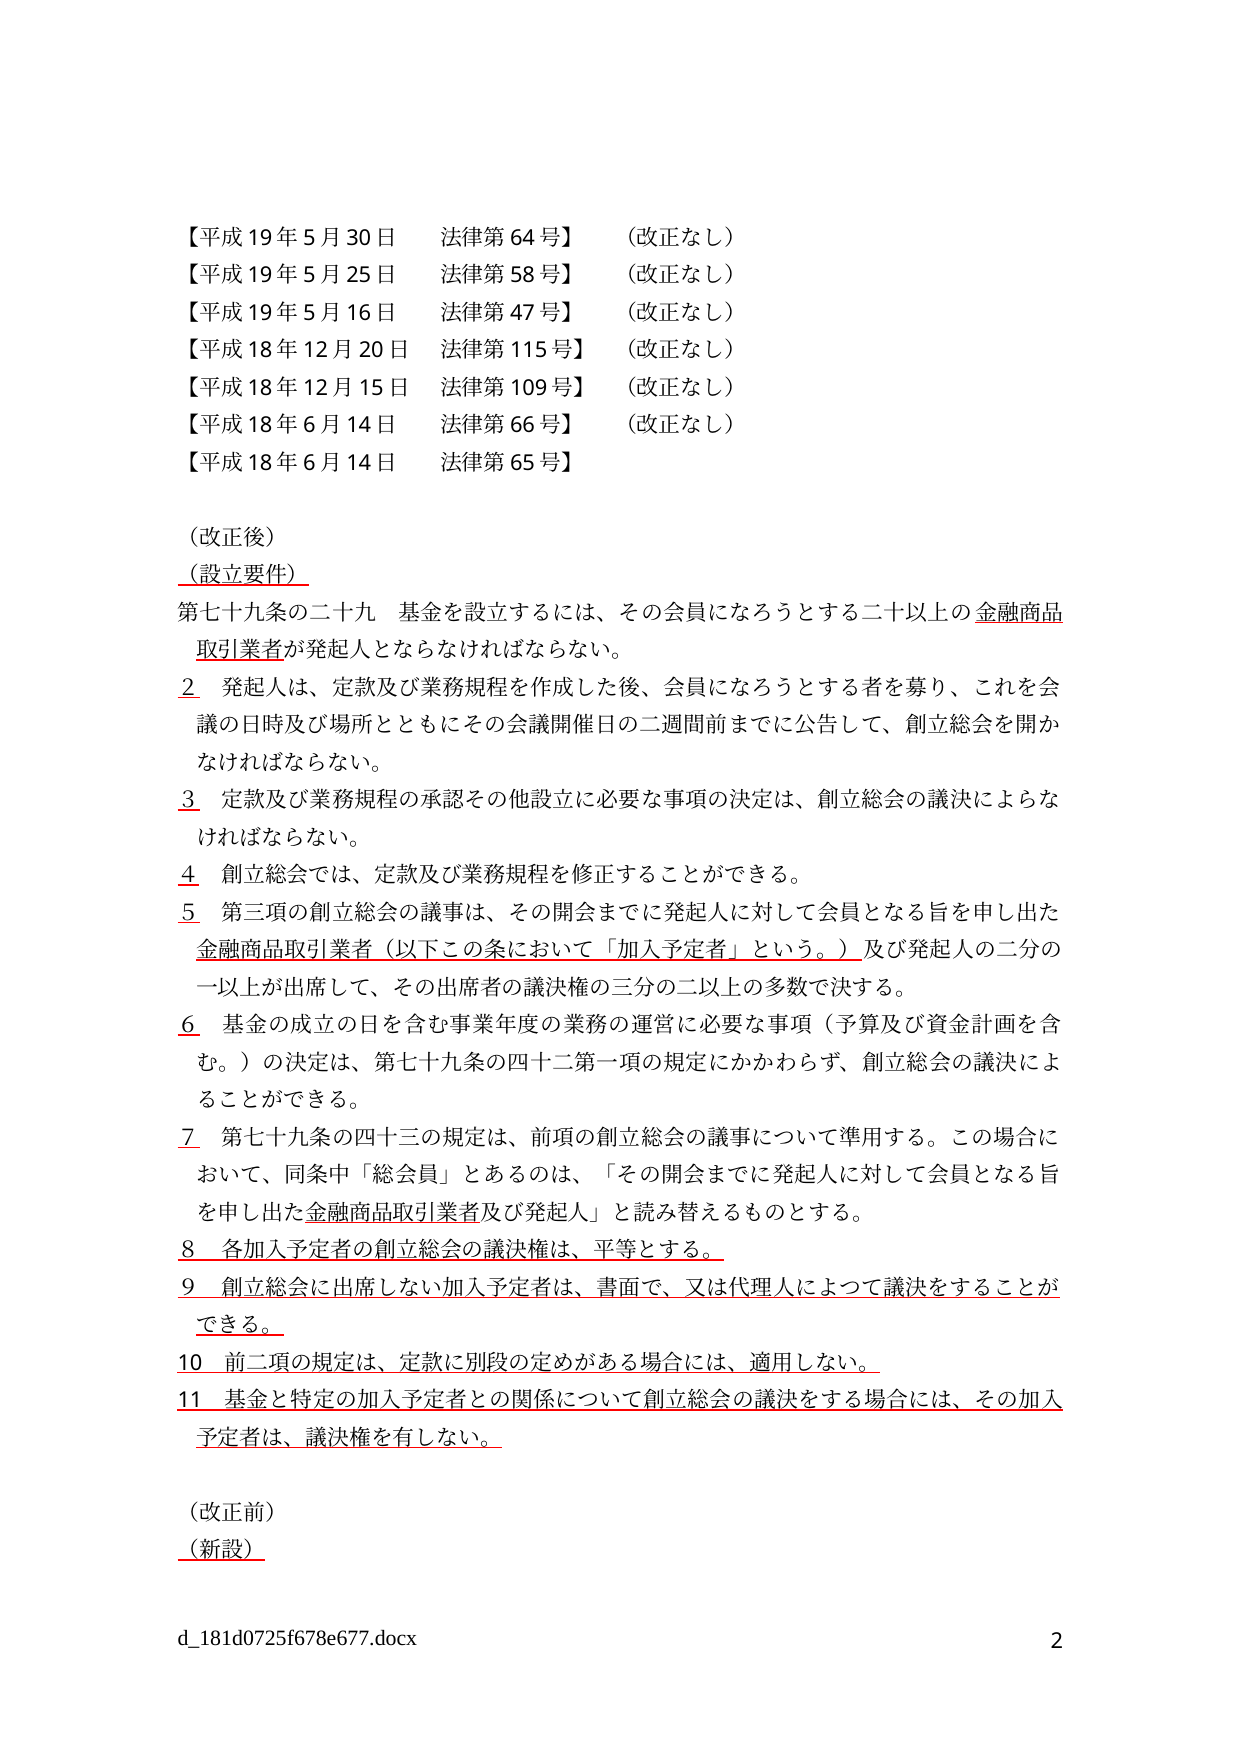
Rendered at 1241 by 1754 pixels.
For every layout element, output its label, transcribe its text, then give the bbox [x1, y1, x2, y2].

text ３ 定款及び業務規程の承認その他設立に必要な事項の決定は、創立総会の議決によらなければならない。 [177, 779, 1063, 854]
text 【平成19年5月25日 法律第58号】 （改正なし） [177, 254, 1063, 292]
text ６ 基金の成立の日を含む事業年度の業務の運営に必要な事項（予算及び資金計画を含む。）の決定は、第七十九条の四十二第一項の規定にかかわらず、創立総会の議決によることができる。 [177, 1004, 1063, 1117]
text 第七十九条の二十九 基金を設立するには、その会員になろうとする二十以上の金融商品取引業者が発起人とならなければならない。 [177, 592, 1063, 667]
text ４ 創立総会では、定款及び業務規程を修正することができる。 [177, 854, 1063, 892]
text ７ 第七十九条の四十三の規定は、前項の創立総会の議事について準用する。この場合において、同条中「総会員」とあるのは、「その開会までに発起人に対して会員となる旨を申し出た金融商品取引業者及び発起人」と読み替えるものとする。 [177, 1117, 1063, 1229]
text 【平成19年5月16日 法律第47号】 （改正なし） [177, 292, 1063, 329]
text （設立要件） [177, 554, 1063, 592]
text 【平成18年12月15日 法律第109号】 （改正なし） [177, 367, 1063, 404]
text 【平成18年6月14日 法律第65号】 [177, 442, 1063, 479]
text 【平成19年5月30日 法律第64号】 （改正なし） [177, 217, 1063, 254]
text ９ 創立総会に出席しない加入予定者は、書面で、又は代理人によつて議決をすることができる。 [177, 1267, 1063, 1342]
text 11 基金と特定の加入予定者との関係について創立総会の議決をする場合には、その加入予定者は、議決権を有しない。 [177, 1411, 1063, 1454]
text 11 基金と特定の加入予定者との関係について創立総会の議決をする場合には、その加入予定者は、議決権を有しない。 [177, 1379, 1063, 1409]
text （改正前） [177, 1492, 1063, 1529]
text ５ 第三項の創立総会の議事は、その開会までに発起人に対して会員となる旨を申し出た金融商品取引業者（以下この条において「加入予定者」という。）及び発起人の二分の一以上が出席して、その出席者の議決権の三分の二以上の多数で決する。 [177, 892, 1063, 1004]
text 10 前二項の規定は、定款に別段の定めがある場合には、適用しない。 [177, 1342, 1063, 1379]
text 【平成18年12月20日 法律第115号】 （改正なし） [177, 329, 1063, 367]
text （改正後） [177, 517, 1063, 554]
text ２ 発起人は、定款及び業務規程を作成した後、会員になろうとする者を募り、これを会議の日時及び場所とともにその会議開催日の二週間前までに公告して、創立総会を開かなければならない。 [177, 667, 1063, 779]
text 【平成18年6月14日 法律第66号】 （改正なし） [177, 404, 1063, 442]
text ８ 各加入予定者の創立総会の議決権は、平等とする。 [177, 1229, 1063, 1267]
text （新設） [177, 1529, 1063, 1567]
